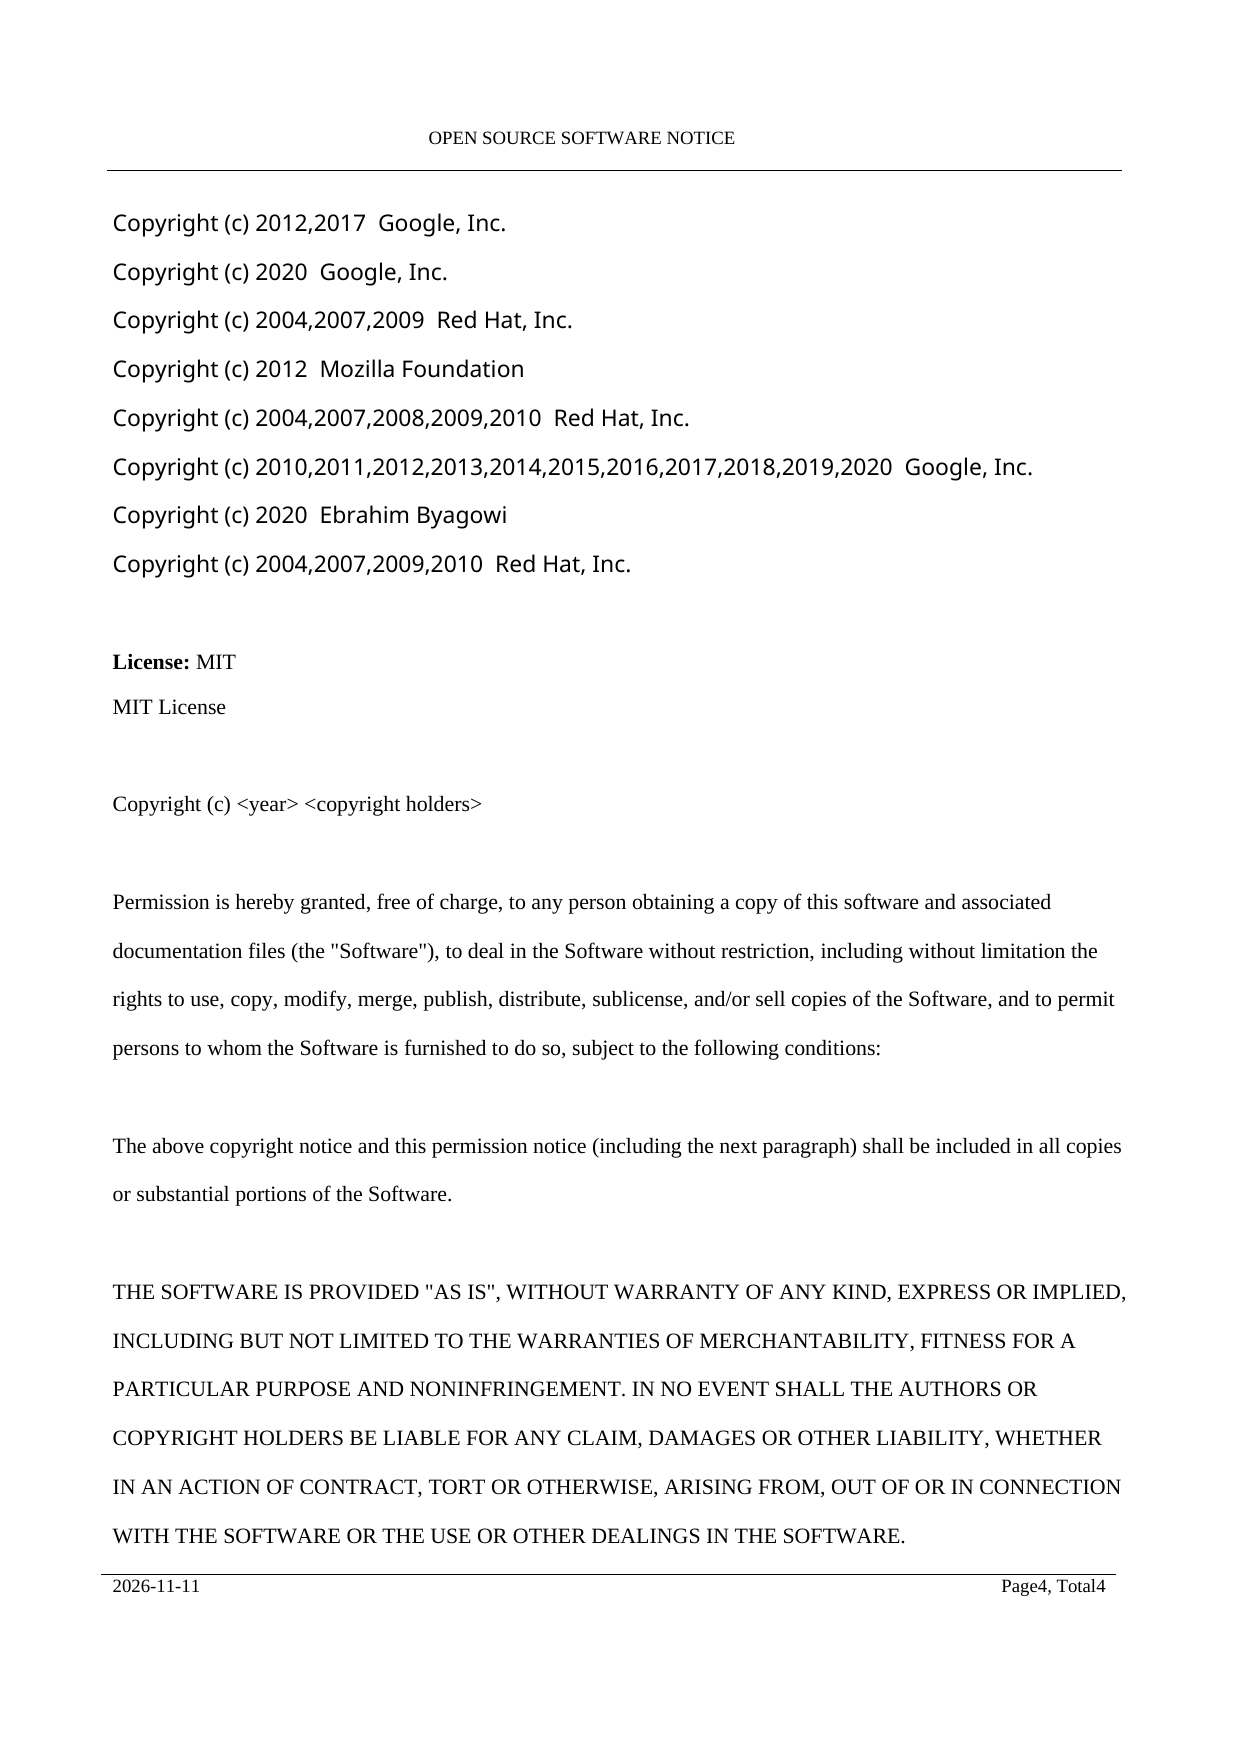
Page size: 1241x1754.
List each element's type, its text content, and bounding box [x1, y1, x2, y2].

text MIT License Copyright (c) <year> <copyright holders> Permission is hereby granted, free of charge, to any person obtaining a copy of this software and associated documentation files (the "Software"), to deal in the Software without restriction, including without limitation the rights to use, copy, modify, merge, publish, distribute, sublicense, and/or sell copies of the Software, and to permit persons to whom the Software is furnished to do so, subject to the following conditions: The above copyright notice and this permission notice (including the next paragraph) shall be included in all copies or substantial portions of the Software. THE SOFTWARE IS PROVIDED "AS IS", WITHOUT WARRANTY OF ANY KIND, EXPRESS OR IMPLIED, INCLUDING BUT NOT LIMITED TO THE WARRANTIES OF MERCHANTABILITY, FITNESS FOR A PARTICULAR PURPOSE AND NONINFRINGEMENT. IN NO EVENT SHALL THE AUTHORS OR COPYRIGHT HOLDERS BE LIABLE FOR ANY CLAIM, DAMAGES OR OTHER LIABILITY, WHETHER IN AN ACTION OF CONTRACT, TORT OR OTHERWISE, ARISING FROM, OUT OF OR IN CONNECTION WITH THE SOFTWARE OR THE USE OR OTHER DEALINGS IN THE SOFTWARE. [112, 690, 1128, 1551]
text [112, 206, 1128, 629]
text License: MIT [112, 645, 1128, 678]
